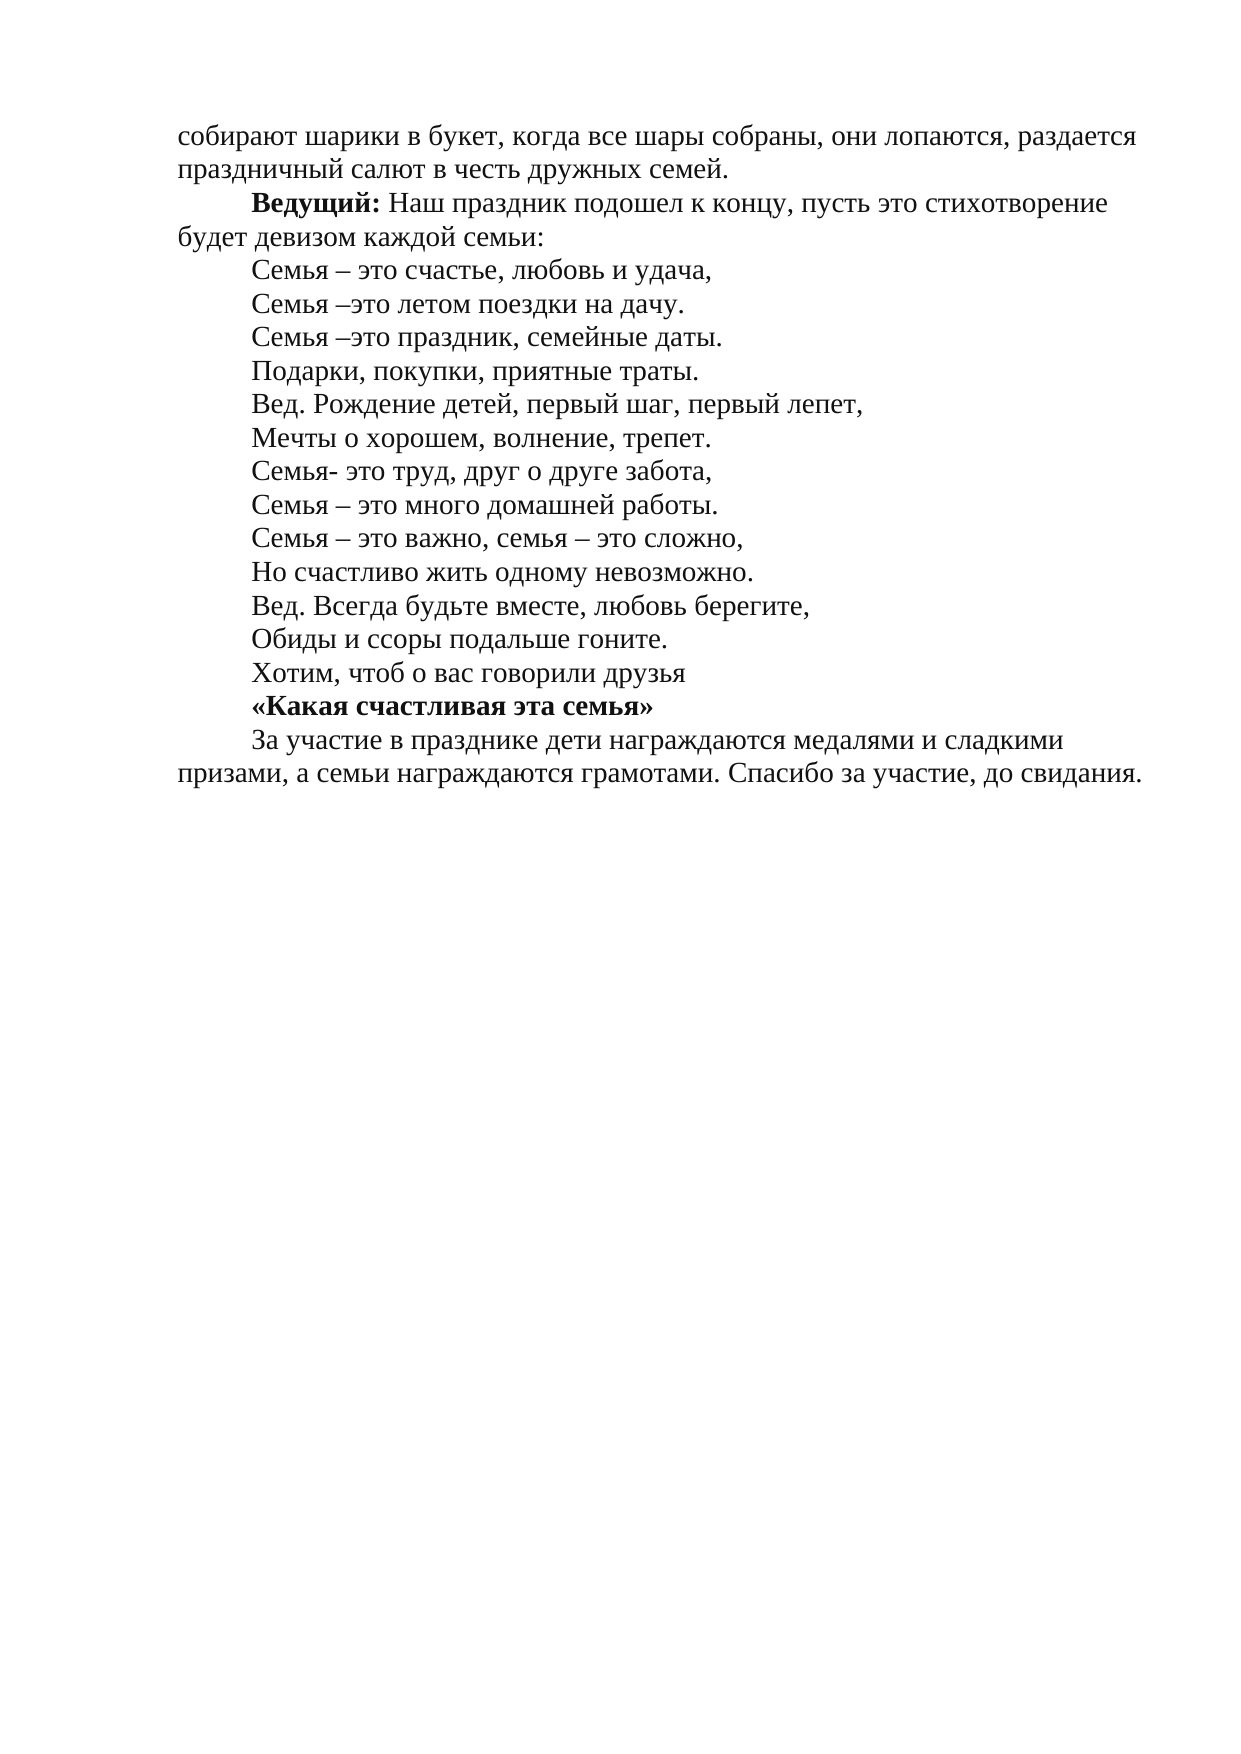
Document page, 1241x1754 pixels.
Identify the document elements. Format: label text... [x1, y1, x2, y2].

text Но счастливо жить одному невозможно. [177, 554, 1152, 588]
text Обиды и ссоры подальше гоните. [177, 621, 1152, 655]
text «Какая счастливая эта семья» [177, 688, 1152, 722]
text Семья- это труд, друг о друге забота, [177, 453, 1152, 487]
text Вед. Рождение детей, первый шаг, первый лепет, [177, 386, 1152, 420]
text За участие в празднике дети награждаются медалями и сладкими призами, а семьи награждаются грамотами. Спасибо за участие, до свидания. [177, 722, 1152, 789]
text Мечты о хорошем, волнение, трепет. [177, 420, 1152, 453]
text Вед. Всегда будьте вместе, любовь берегите, [177, 588, 1152, 621]
text Семья – это много домашней работы. [177, 487, 1152, 521]
text Семья – это счастье, любовь и удача, [177, 252, 1152, 286]
text Семья –это праздник, семейные даты. [177, 319, 1152, 353]
text Подарки, покупки, приятные траты. [177, 353, 1152, 386]
text Семья – это важно, семья – это сложно, [177, 521, 1152, 554]
text Хотим, чтоб о вас говорили друзья [177, 655, 1152, 688]
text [177, 118, 1152, 185]
text Ведущий: Наш праздник подошел к концу, пусть это стихотворение будет девизом каждой семьи: [177, 185, 1152, 252]
text Семья –это летом поездки на дачу. [177, 286, 1152, 319]
